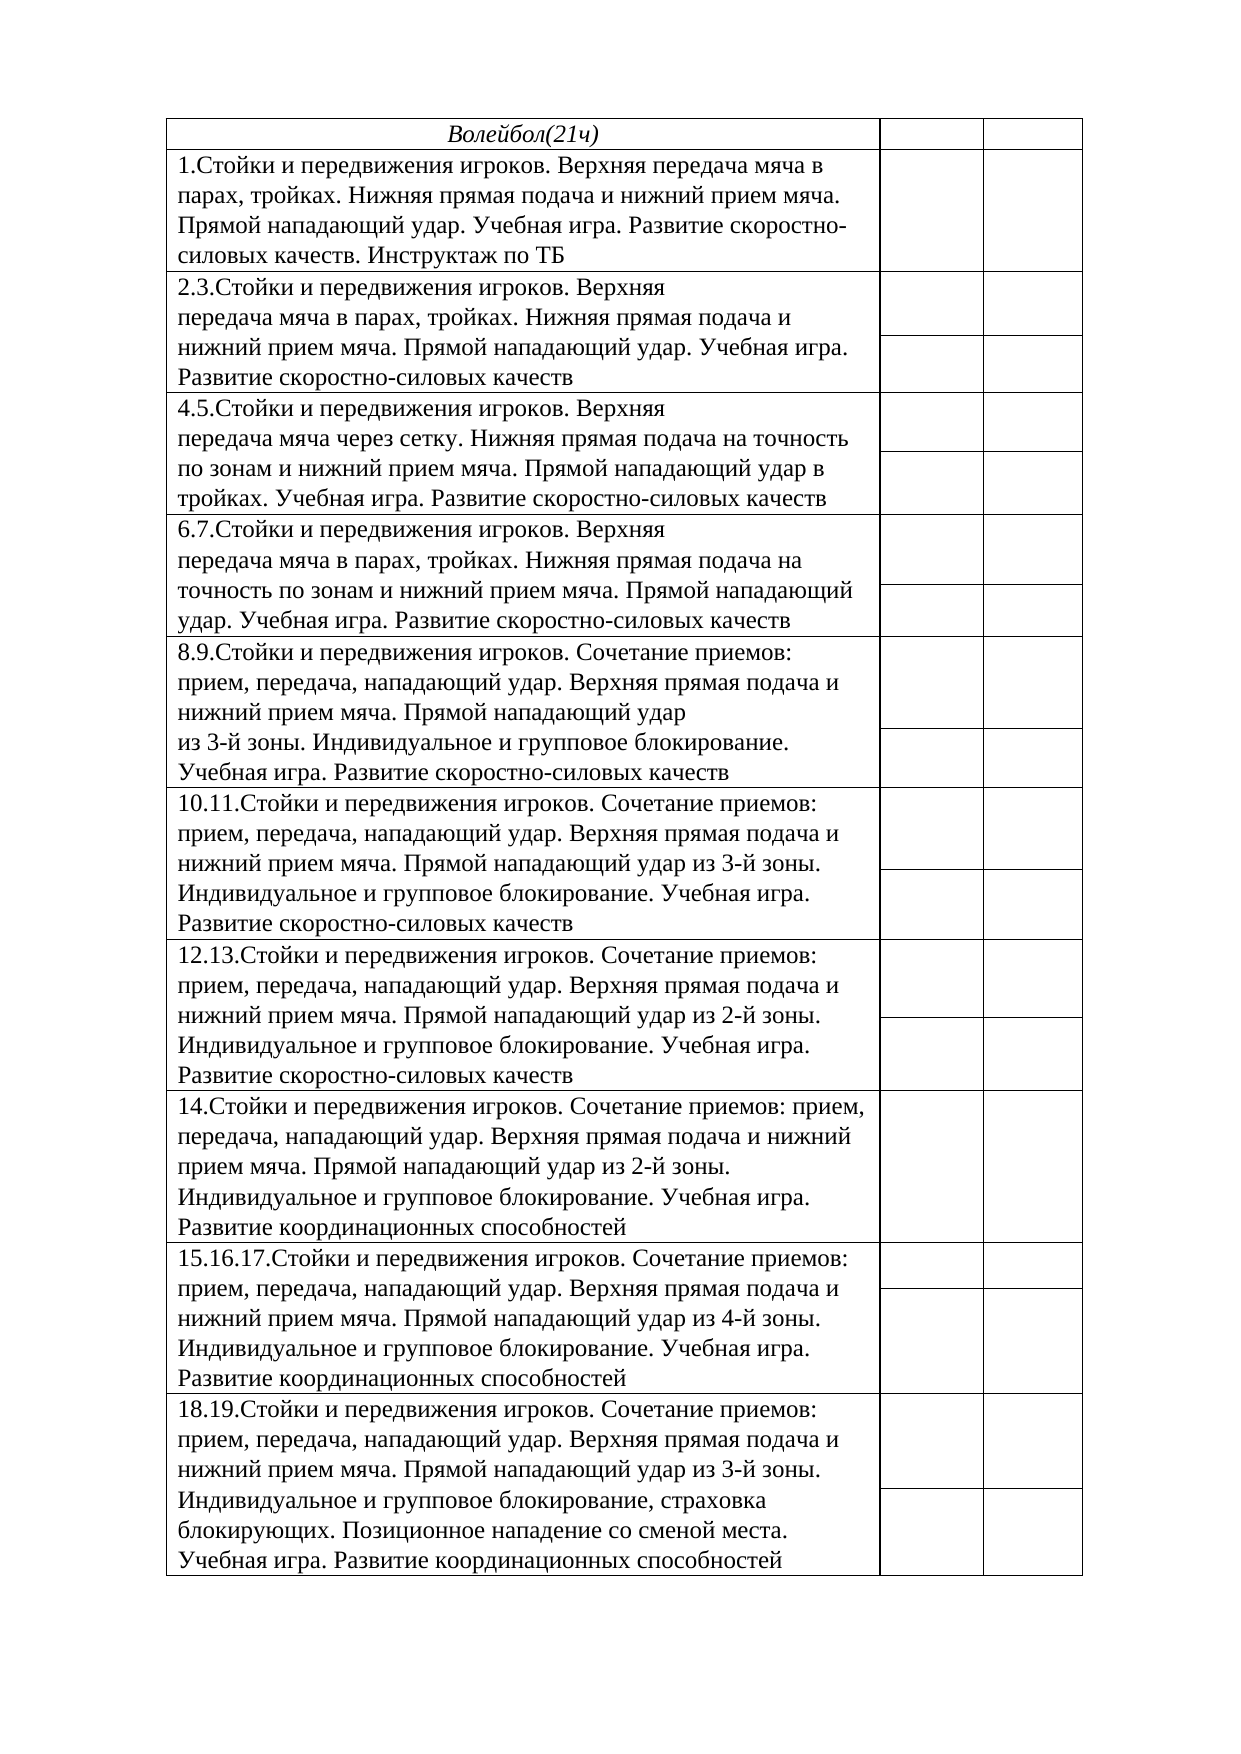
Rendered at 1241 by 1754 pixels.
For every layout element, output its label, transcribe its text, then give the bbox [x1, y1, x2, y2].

table_cell [984, 336, 1082, 392]
table_cell [881, 393, 983, 451]
table_cell [984, 1489, 1082, 1575]
table_cell Волейбол(21ч) [167, 119, 879, 149]
table_cell [984, 870, 1082, 939]
table_cell [984, 1018, 1082, 1090]
table_cell [881, 336, 983, 392]
table_cell 10.11.Стойки и передвижения игроков. Сочетание приемов: прием, передача, нападающий удар. Верхняя прямая подача и нижний прием мяча. Прямой нападающий удар из 3-й зоны. Индивидуальное и групповое блокирование. Учебная игра. Развитие скоростно-силовых качеств [167, 788, 879, 939]
table_cell [881, 637, 983, 728]
table_cell 8.9.Стойки и передвижения игроков. Сочетание приемов: прием, передача, нападающий удар. Верхняя прямая подача и нижний прием мяча. Прямой нападающий удар из 3-й зоны. Индивидуальное и групповое блокирование. Учебная игра. Развитие скоростно-силовых качеств [167, 637, 879, 787]
table_cell [881, 1018, 983, 1090]
table_cell [881, 788, 983, 868]
table_cell 14.Стойки и передвижения игроков. Сочетание приемов: прием, передача, нападающий удар. Верхняя прямая подача и нижний прием мяча. Прямой нападающий удар из 2-й зоны. Индивидуальное и групповое блокирование. Учебная игра. Развитие координационных способностей [167, 1091, 879, 1242]
table_cell 2.3.Стойки и передвижения игроков. Верхняя передача мяча в парах, тройках. Нижняя прямая подача и нижний прием мяча. Прямой нападающий удар. Учебная игра. Развитие скоростно-силовых качеств [167, 272, 879, 392]
table_cell 1.Стойки и передвижения игроков. Верхняя передача мяча в парах, тройках. Нижняя прямая подача и нижний прием мяча. Прямой нападающий удар. Учебная игра. Развитие скоростно-силовых качеств. Инструктаж по ТБ [167, 150, 879, 271]
table_cell [984, 637, 1082, 728]
table_cell [881, 452, 983, 513]
table_cell [984, 272, 1082, 334]
table_cell [881, 1243, 983, 1288]
table_cell [984, 452, 1082, 513]
table_cell [881, 940, 983, 1017]
table_cell [984, 729, 1082, 787]
table_cell [984, 150, 1082, 271]
table_cell [881, 1091, 983, 1242]
table_cell [881, 1394, 983, 1487]
table_cell [881, 119, 983, 149]
table_cell [984, 1091, 1082, 1242]
table_cell 6.7.Стойки и передвижения игроков. Верхняя передача мяча в парах, тройках. Нижняя прямая подача на точность по зонам и нижний прием мяча. Прямой нападающий удар. Учебная игра. Развитие скоростно-силовых качеств [167, 515, 879, 636]
table_cell [984, 515, 1082, 584]
table_cell [881, 1289, 983, 1393]
table_cell [881, 585, 983, 636]
table_cell 12.13.Стойки и передвижения игроков. Сочетание приемов: прием, передача, нападающий удар. Верхняя прямая подача и нижний прием мяча. Прямой нападающий удар из 2-й зоны. Индивидуальное и групповое блокирование. Учебная игра. Развитие скоростно-силовых качеств [167, 940, 879, 1090]
table_cell [881, 515, 983, 584]
table_cell 18.19.Стойки и передвижения игроков. Сочетание приемов: прием, передача, нападающий удар. Верхняя прямая подача и нижний прием мяча. Прямой нападающий удар из 3-й зоны. Индивидуальное и групповое блокирование, страховка блокирующих. Позиционное нападение со сменой места. Учебная игра. Развитие координационных способностей [167, 1394, 879, 1575]
table_cell [881, 729, 983, 787]
table_cell 4.5.Стойки и передвижения игроков. Верхняя передача мяча через сетку. Нижняя прямая подача на точность по зонам и нижний прием мяча. Прямой нападающий удар в тройках. Учебная игра. Развитие скоростно-силовых качеств [167, 393, 879, 513]
table_cell [984, 788, 1082, 868]
table_cell 15.16.17.Стойки и передвижения игроков. Сочетание приемов: прием, передача, нападающий удар. Верхняя прямая подача и нижний прием мяча. Прямой нападающий удар из 4-й зоны. Индивидуальное и групповое блокирование. Учебная игра. Развитие координационных способностей [167, 1243, 879, 1393]
table_cell [881, 870, 983, 939]
table_cell [984, 1243, 1082, 1288]
table_cell [881, 1489, 983, 1575]
table_cell [881, 272, 983, 334]
table_cell [881, 150, 983, 271]
table_cell [984, 585, 1082, 636]
table_cell [984, 119, 1082, 149]
table_cell [984, 1394, 1082, 1487]
table_cell [984, 393, 1082, 451]
table_cell [984, 1289, 1082, 1393]
table_cell [984, 940, 1082, 1017]
